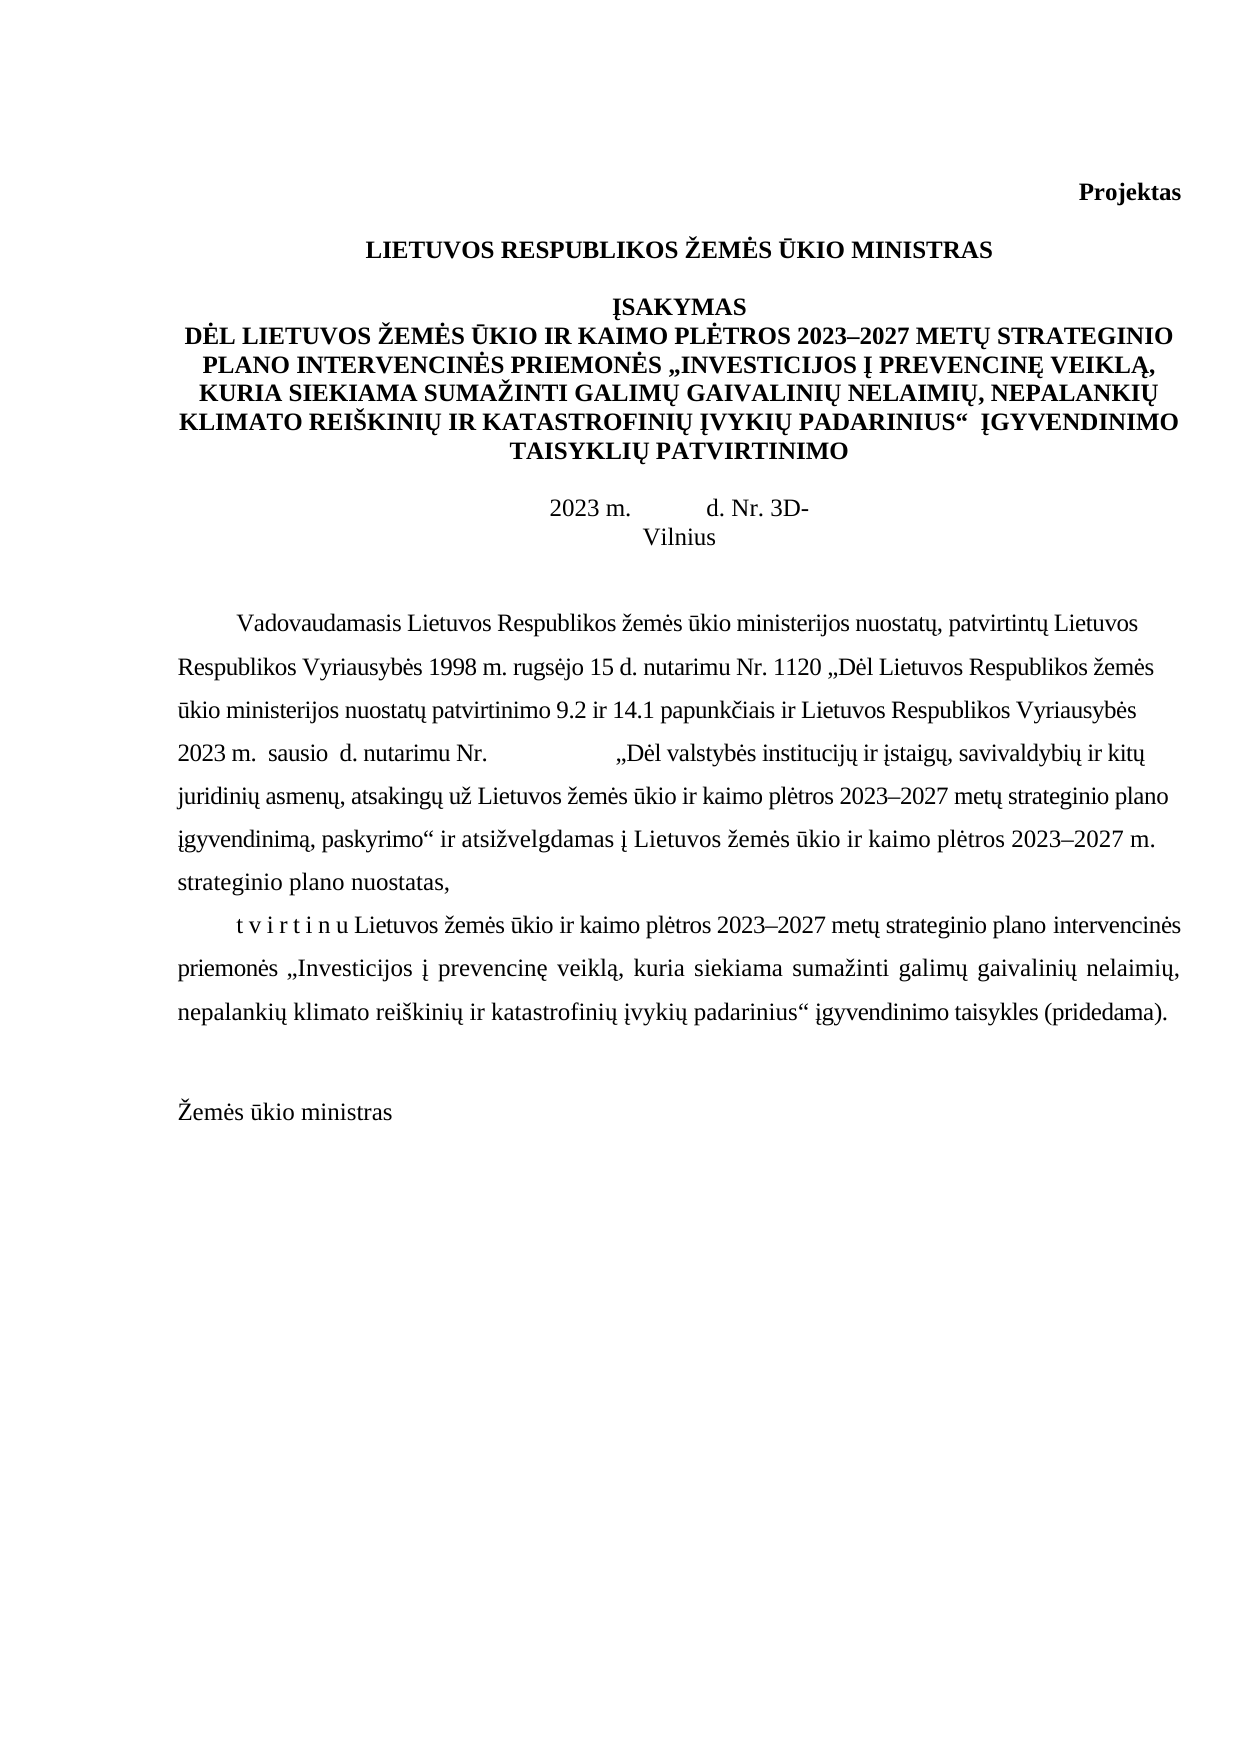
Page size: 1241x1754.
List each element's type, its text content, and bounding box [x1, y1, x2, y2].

text Projektas [177, 177, 1181, 206]
text LIETUVOS RESPUBLIKOS ŽEMĖS ŪKIO MINISTRAS [177, 235, 1181, 263]
text ĮSAKYMAS [177, 292, 1181, 321]
text 2023 m. d. Nr. 3D- [177, 493, 1181, 522]
text DĖL LIETUVOS ŽEMĖS ŪKIO IR KAIMO PLĖTROS 2023–2027 METŲ STRATEGINIO PLANO INTERVENCINĖS PRIEMONĖS „INVESTICIJOS Į PREVENCINĘ VEIKLĄ, KURIA SIEKIAMA SUMAŽINTI GALIMŲ GAIVALINIŲ NELAIMIŲ, NEPALANKIŲ KLIMATO REIŠKINIŲ IR KATASTROFINIŲ ĮVYKIŲ PADARINIUS“ ĮGYVENDINIMO TAISYKLIŲ PATVIRTINIMO [177, 321, 1181, 465]
text Vadovaudamasis Lietuvos Respublikos žemės ūkio ministerijos nuostatų, patvirtintų Lietuvos Respublikos Vyriausybės 1998 m. rugsėjo 15 d. nutarimu Nr. 1120 „Dėl Lietuvos Respublikos žemės ūkio ministerijos nuostatų patvirtinimo 9.2 ir 14.1 papunkčiais ir Lietuvos Respublikos Vyriausybės 2023 m. sausio d. nutarimu Nr. „Dėl valstybės institucijų ir įstaigų, savivaldybių ir kitų juridinių asmenų, atsakingų už Lietuvos žemės ūkio ir kaimo plėtros 2023–2027 metų strateginio plano įgyvendinimą, paskyrimo“ ir atsižvelgdamas į Lietuvos žemės ūkio ir kaimo plėtros 2023–2027 m. strateginio plano nuostatas, [177, 608, 1181, 896]
text Vilnius [177, 522, 1181, 551]
text t v i r t i n u Lietuvos žemės ūkio ir kaimo plėtros 2023–2027 metų strateginio plano intervencinės priemonės „Investicijos į prevencinę veiklą, kuria siekiama sumažinti galimų gaivalinių nelaimių, nepalankių klimato reiškinių ir katastrofinių įvykių padarinius“ įgyvendinimo taisykles (pridedama). [177, 910, 1181, 1025]
text Žemės ūkio ministras [177, 1097, 1181, 1126]
